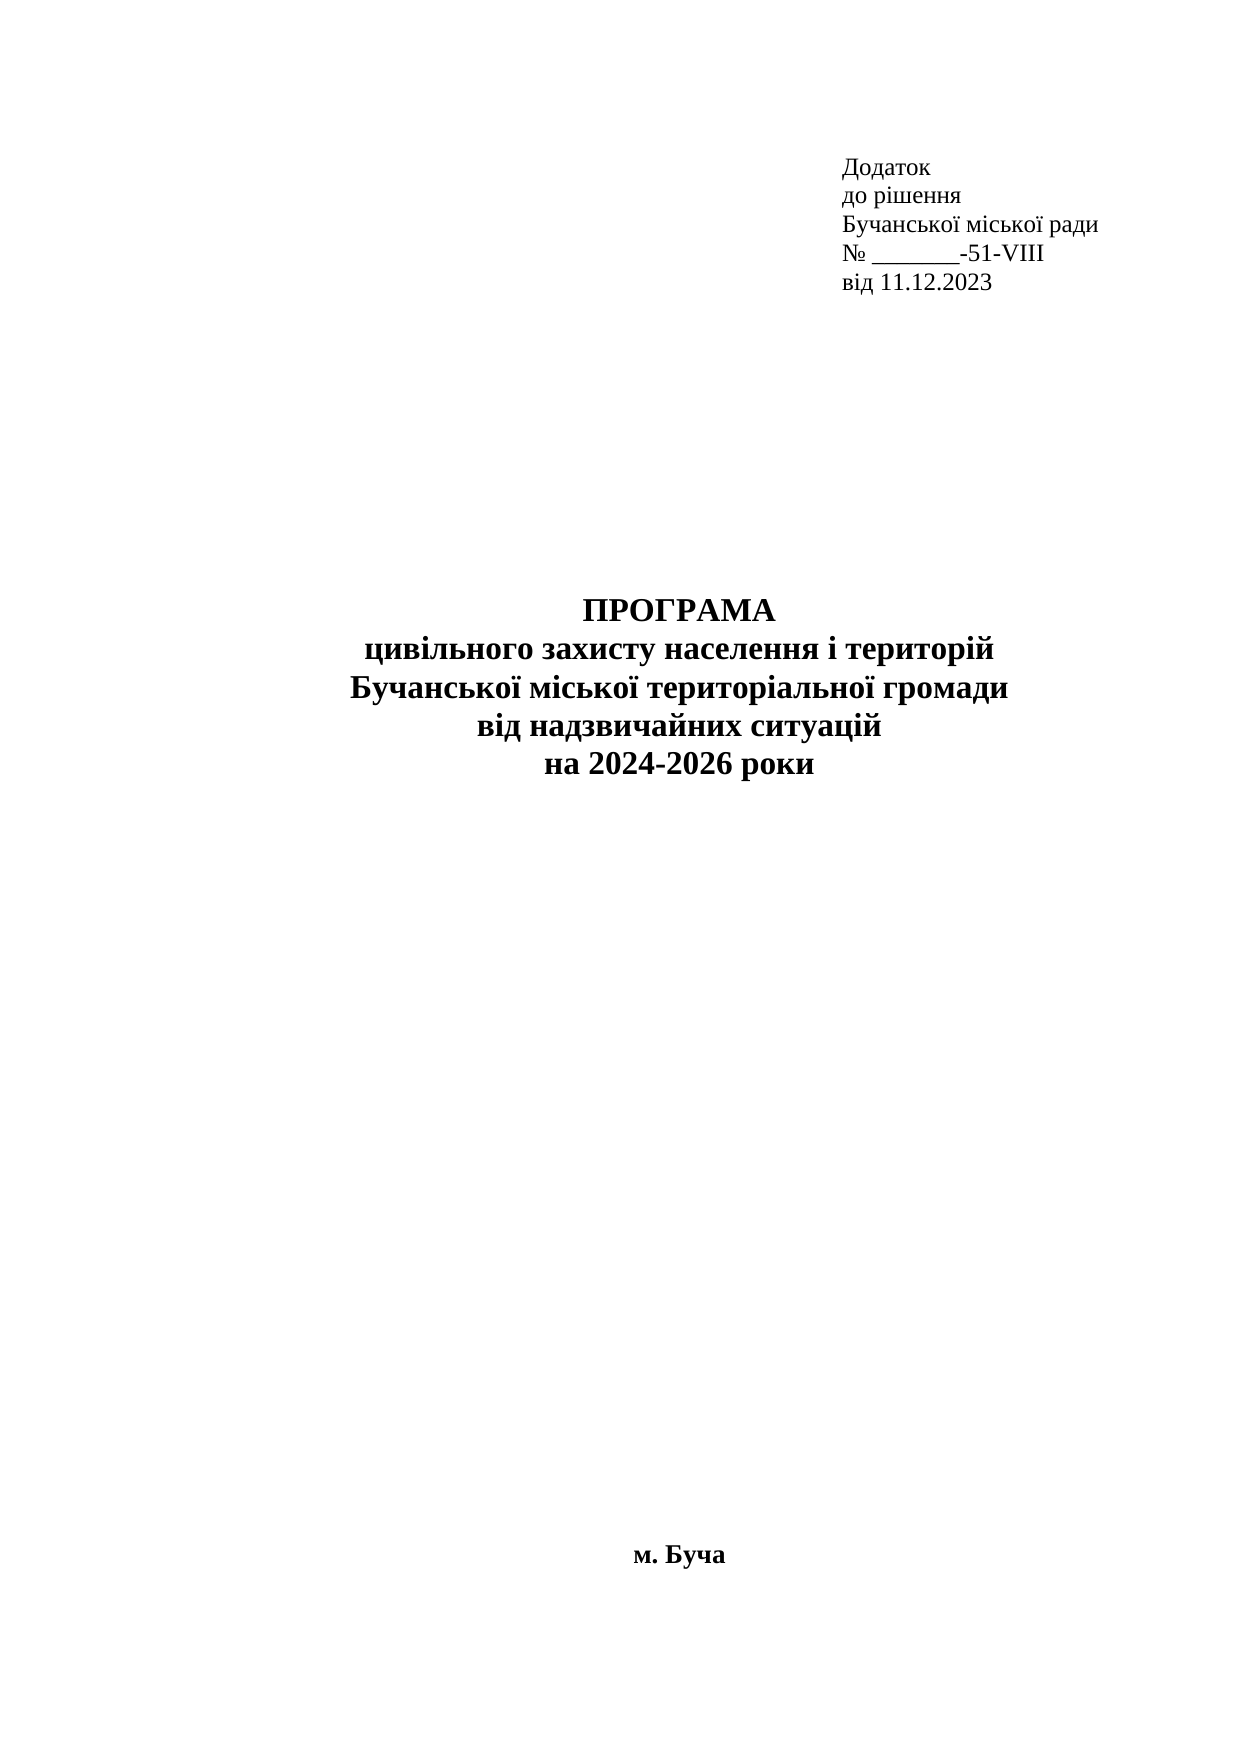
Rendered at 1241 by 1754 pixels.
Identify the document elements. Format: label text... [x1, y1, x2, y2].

text Бучанської міської ради [177, 209, 1181, 238]
text до рішення [177, 180, 1181, 209]
text ПРОГРАМА [177, 590, 1181, 628]
text Додаток [177, 152, 1181, 180]
text м. Буча [177, 1539, 1181, 1570]
text на 2024-2026 роки [177, 743, 1181, 782]
text № _______-51-VІІІ [177, 238, 1181, 267]
text Бучанської міської територіальної громади [177, 667, 1181, 705]
text від надзвичайних ситуацій [177, 705, 1181, 743]
text від 11.12.2023 [177, 267, 1181, 295]
text цивільного захисту населення і територій [177, 628, 1181, 667]
